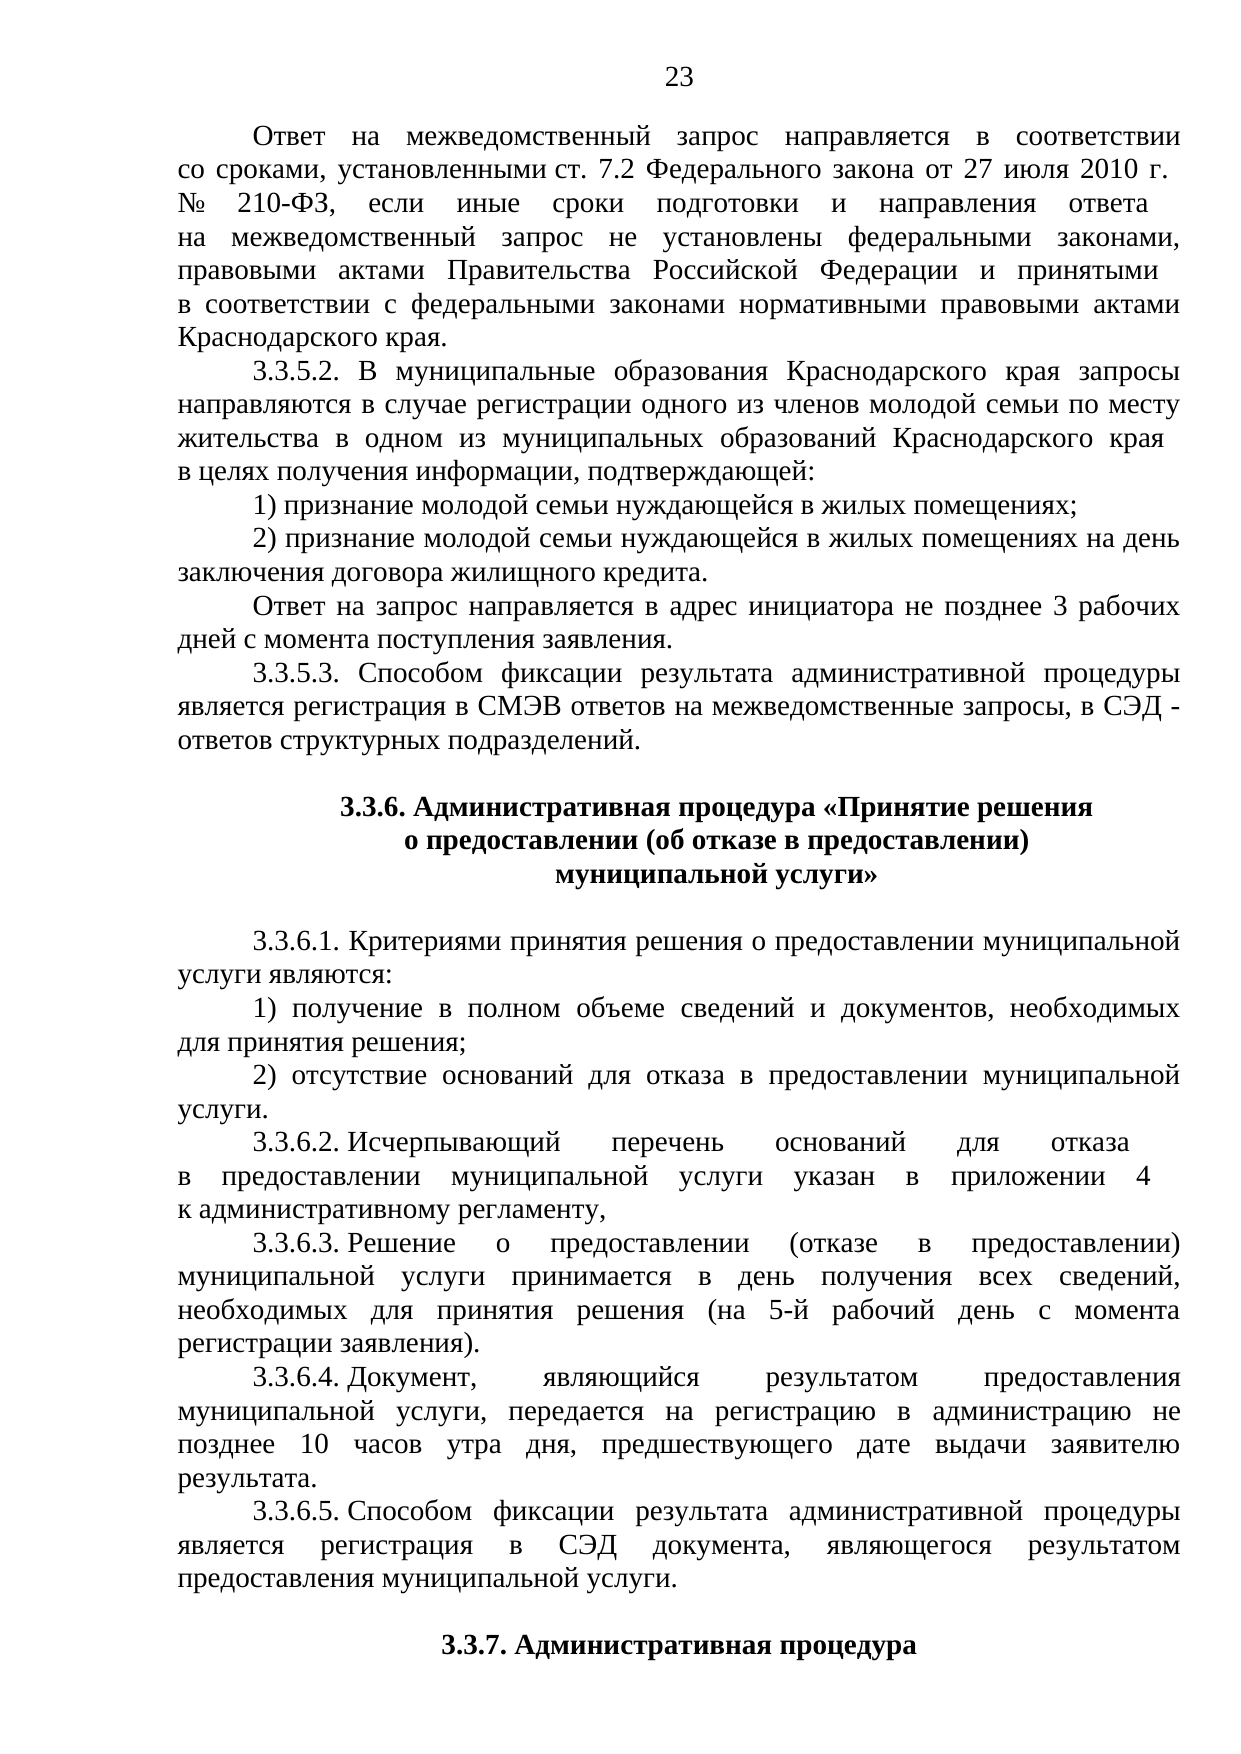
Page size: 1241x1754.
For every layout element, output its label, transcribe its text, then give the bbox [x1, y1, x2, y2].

text Ответ на запрос направляется в адрес инициатора не позднее 3 рабочих дней с момента поступления заявления. [177, 588, 1181, 655]
text о предоставлении (об отказе в предоставлении) [177, 822, 1181, 856]
text Ответ на межведомственный запрос направляется в соответствии со сроками, установленными ст. 7.2 Федерального закона от 27 июля 2010 г. № 210-ФЗ, если иные сроки подготовки и направления ответа на межведомственный запрос не установлены федеральными законами, правовыми актами Правительства Российской Федерации и принятыми в соответствии с федеральными законами нормативными правовыми актами Краснодарского края. [177, 118, 1181, 353]
text 1) получение в полном объеме сведений и документов, необходимых для принятия решения; [177, 990, 1181, 1057]
text 3.3.6.4. Документ, являющийся результатом предоставления муниципальной услуги, передается на регистрацию в администрацию не позднее 10 часов утра дня, предшествующего дате выдачи заявителю результата. [177, 1359, 1181, 1493]
text 2) признание молодой семьи нуждающейся в жилых помещениях на день заключения договора жилищного кредита. [177, 521, 1181, 588]
text 3.3.5.3. Способом фиксации результата административной процедуры является регистрация в СМЭВ ответов на межведомственные запросы, в СЭД - ответов структурных подразделений. [177, 655, 1181, 755]
text 3.3.7. Административная процедура [177, 1627, 1181, 1661]
text 2) отсутствие оснований для отказа в предоставлении муниципальной услуги. [177, 1057, 1181, 1124]
text 3.3.6.3. Решение о предоставлении (отказе в предоставлении) муниципальной услуги принимается в день получения всех сведений, необходимых для принятия решения (на 5-й рабочий день с момента регистрации заявления). [177, 1225, 1181, 1359]
text 1) признание молодой семьи нуждающейся в жилых помещениях; [177, 487, 1181, 521]
text 3.3.6.1. Критериями принятия решения о предоставлении муниципальной услуги являются: [177, 923, 1181, 990]
text 3.3.6.2. Исчерпывающий перечень оснований для отказа в предоставлении муниципальной услуги указан в приложении 4 к административному регламенту, [177, 1124, 1181, 1225]
text 3.3.5.2. В муниципальные образования Краснодарского края запросы направляются в случае регистрации одного из членов молодой семьи по месту жительства в одном из муниципальных образований Краснодарского края в целях получения информации, подтверждающей: [177, 353, 1181, 487]
text муниципальной услуги» [177, 856, 1181, 889]
text 3.3.6. Административная процедура «Принятие решения [177, 789, 1181, 822]
text 3.3.6.5. Способом фиксации результата административной процедуры является регистрация в СЭД документа, являющегося результатом предоставления муниципальной услуги. [177, 1493, 1181, 1594]
